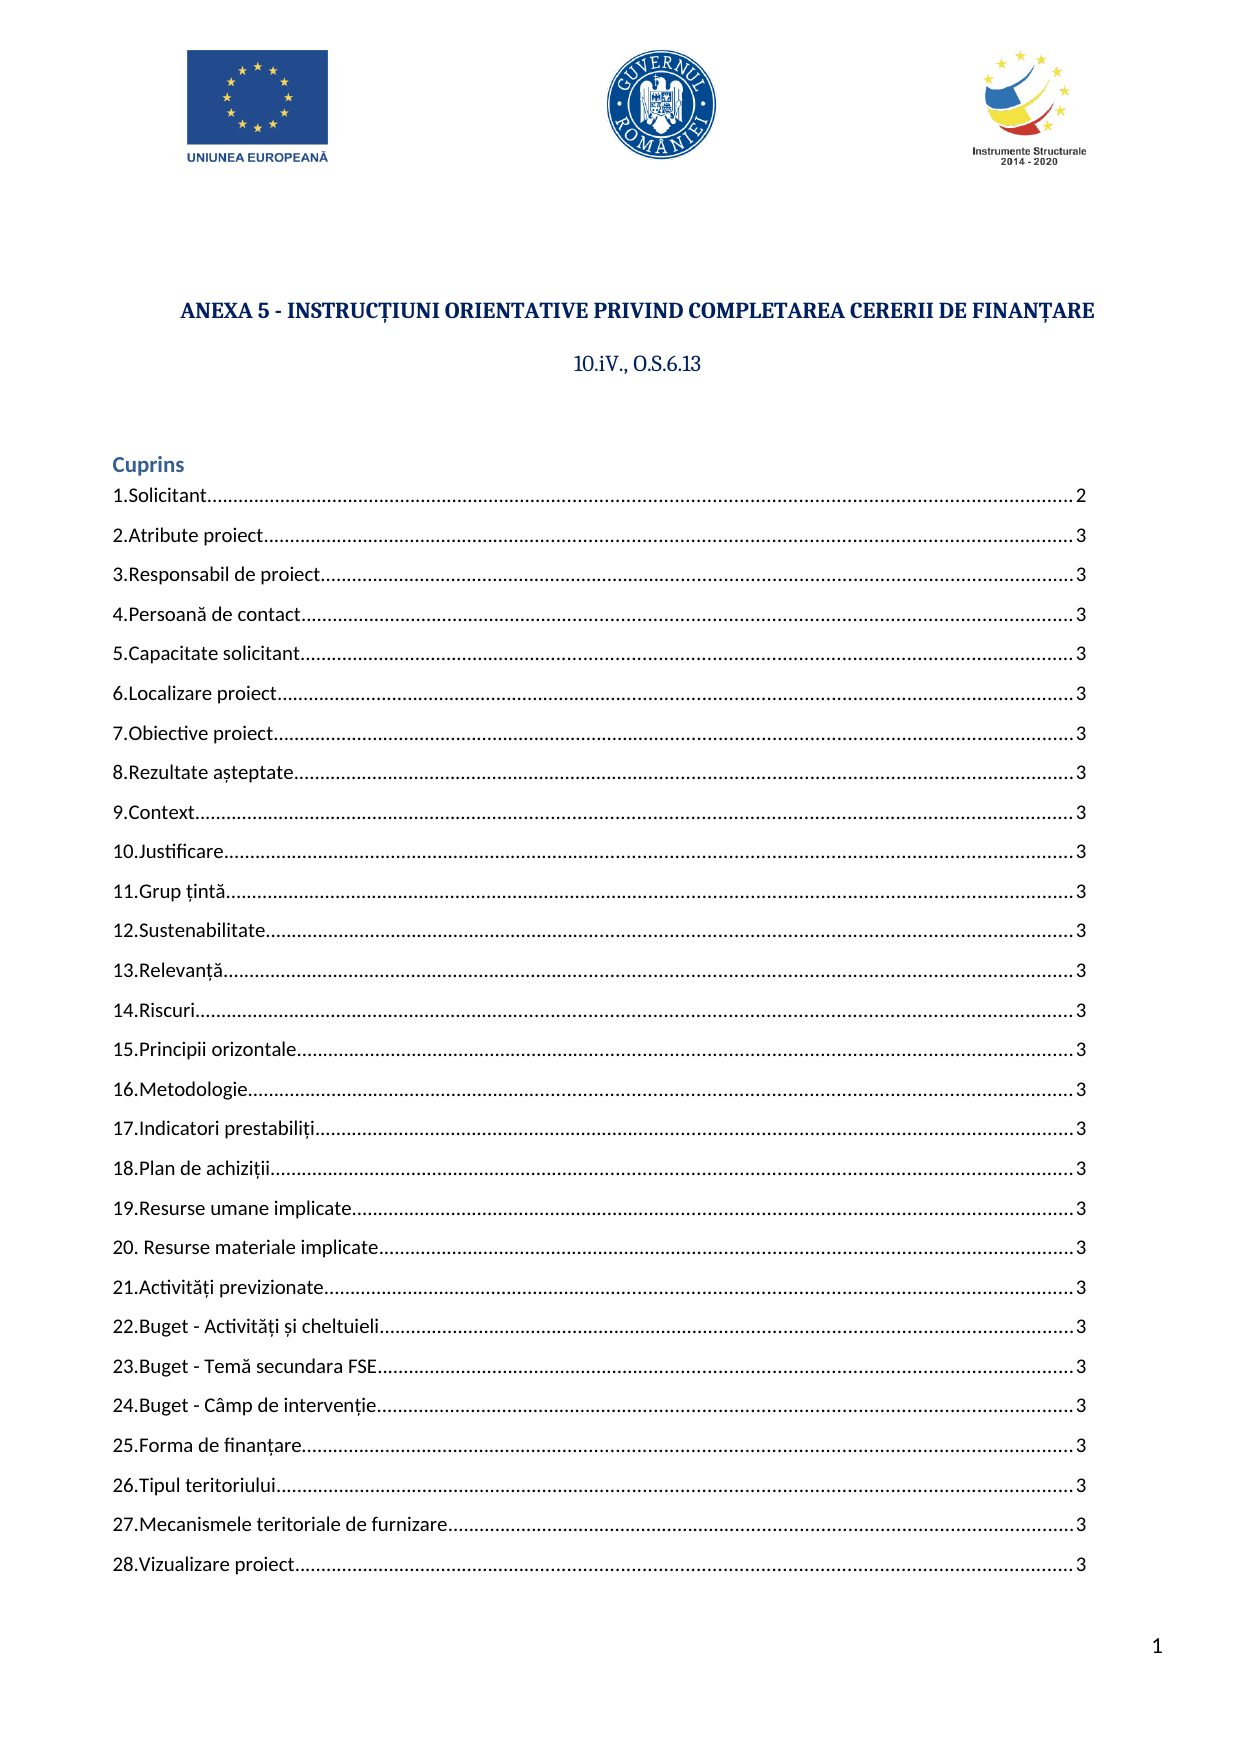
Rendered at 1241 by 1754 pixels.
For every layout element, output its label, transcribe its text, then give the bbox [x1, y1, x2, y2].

text 8.Rezultate așteptate 3 [112, 759, 1162, 785]
picture [973, 50, 1086, 165]
text 28.Vizualizare proiect 3 [112, 1551, 1162, 1576]
text 11.Grup țintă 3 [112, 878, 1162, 903]
text 3.Responsabil de proiect 3 [112, 561, 1162, 587]
text 7.Obiective proiect 3 [112, 720, 1162, 745]
text 22.Buget - Activități și cheltuieli 3 [112, 1313, 1162, 1339]
text 6.Localizare proiect 3 [112, 680, 1162, 706]
picture [605, 48, 717, 160]
text ANEXA 5 - INSTRUCȚIUNI ORIENTATIVE PRIVIND COMPLETAREA CERERII DE FINANȚARE [112, 298, 1162, 324]
text 14.Riscuri 3 [112, 997, 1162, 1022]
subtitle Cuprins [112, 450, 1162, 478]
picture [187, 50, 328, 162]
text 10.iV., O.S.6.13 [112, 350, 1162, 377]
text 13.Relevanță 3 [112, 957, 1162, 983]
text 5.Capacitate solicitant 3 [112, 641, 1162, 666]
text 24.Buget - Câmp de intervenție 3 [112, 1393, 1162, 1418]
text 17.Indicatori prestabiliți 3 [112, 1116, 1162, 1141]
text 10.Justificare 3 [112, 838, 1162, 864]
text 16.Metodologie 3 [112, 1076, 1162, 1101]
text 23.Buget - Temă secundara FSE 3 [112, 1353, 1162, 1378]
text 4.Persoană de contact 3 [112, 601, 1162, 626]
text 25.Forma de finanţare 3 [112, 1432, 1162, 1458]
text 2.Atribute proiect 3 [112, 522, 1162, 547]
text 1.Solicitant 2 [112, 482, 1162, 508]
text 19.Resurse umane implicate 3 [112, 1195, 1162, 1220]
text 27.Mecanismele teritoriale de furnizare 3 [112, 1511, 1162, 1537]
text 15.Principii orizontale 3 [112, 1036, 1162, 1062]
text 9.Context 3 [112, 799, 1162, 824]
text 20. Resurse materiale implicate 3 [112, 1234, 1162, 1260]
text 26.Tipul teritoriului 3 [112, 1472, 1162, 1497]
text 18.Plan de achiziții 3 [112, 1155, 1162, 1181]
text 12.Sustenabilitate 3 [112, 918, 1162, 943]
text 21.Activități previzionate 3 [112, 1274, 1162, 1299]
